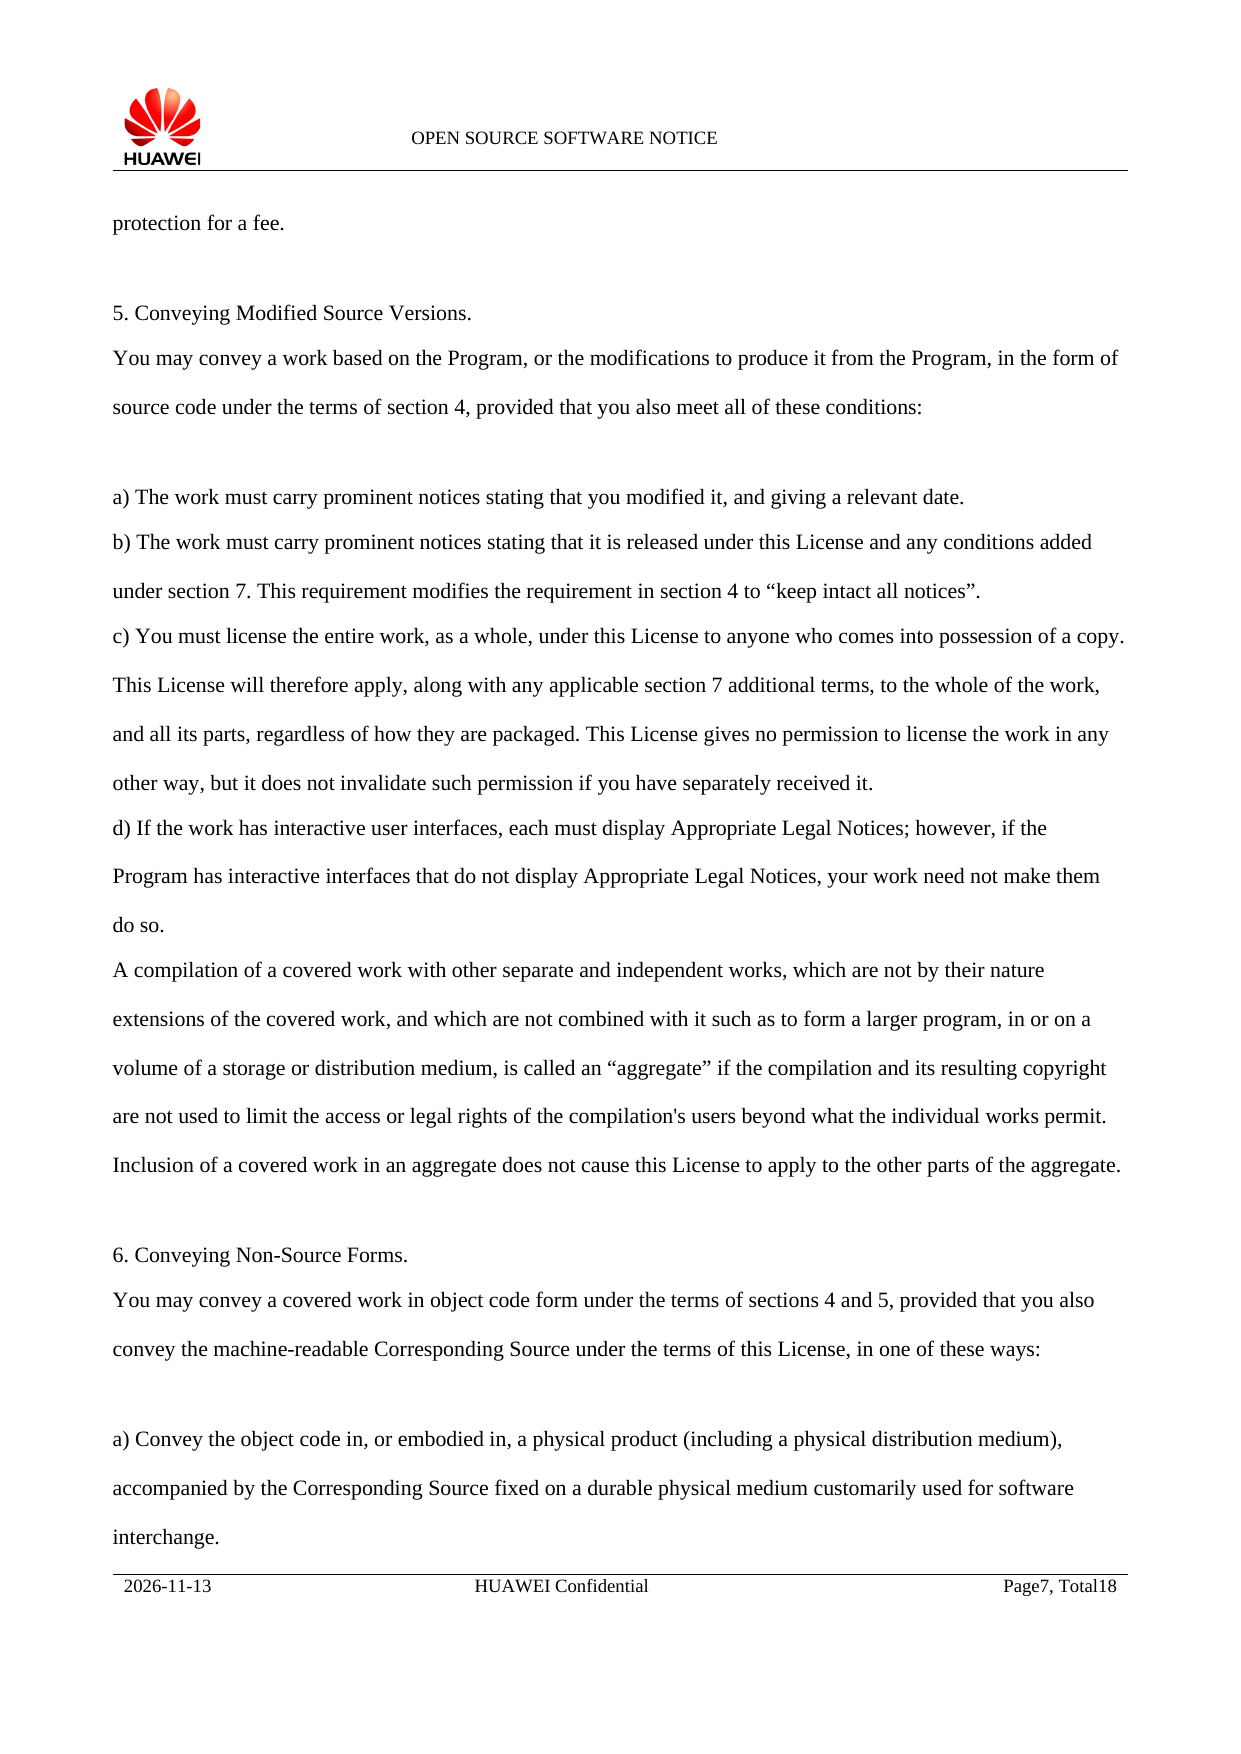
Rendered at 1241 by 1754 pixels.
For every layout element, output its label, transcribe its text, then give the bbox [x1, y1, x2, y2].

text 6. Conveying Non-Source Forms. [112, 1239, 1128, 1271]
text a) The work must carry prominent notices stating that you modified it, and giving a relevant date. [112, 481, 1128, 513]
text d) If the work has interactive user interfaces, each must display Appropriate Legal Notices; however, if the Program has interactive interfaces that do not display Appropriate Legal Notices, your work need not make them do so. [112, 811, 1128, 941]
text You may convey a work based on the Program, or the modifications to produce it from the Program, in the form of source code under the terms of section 4, provided that you also meet all of these conditions: [112, 342, 1128, 423]
text a) Convey the object code in, or embodied in, a physical product (including a physical distribution medium), accompanied by the Corresponding Source fixed on a durable physical medium customarily used for software interchange. [112, 1423, 1128, 1553]
text b) The work must carry prominent notices stating that it is released under this License and any conditions added under section 7. This requirement modifies the requirement in section 4 to “keep intact all notices”. [112, 526, 1128, 607]
text c) You must license the entire work, as a whole, under this License to anyone who comes into possession of a copy. This License will therefore apply, along with any applicable section 7 additional terms, to the whole of the work, and all its parts, regardless of how they are packaged. This License gives no permission to license the work in any other way, but it does not invalidate such permission if you have separately received it. [112, 619, 1128, 798]
text 5. Conveying Modified Source Versions. [112, 297, 1128, 329]
text A compilation of a covered work with other separate and independent works, which are not by their nature extensions of the covered work, and which are not combined with it such as to form a larger program, in or on a volume of a storage or distribution medium, is called an “aggregate” if the compilation and its resulting copyright are not used to limit the access or legal rights of the compilation's users beyond what the individual works permit. Inclusion of a covered work in an aggregate does not cause this License to apply to the other parts of the aggregate. [112, 953, 1128, 1181]
picture [124, 88, 201, 165]
text You may convey a covered work in object code form under the terms of sections 4 and 5, provided that you also convey the machine-readable Corresponding Source under the terms of this License, in one of these ways: [112, 1284, 1128, 1365]
text You may charge any price or no price for each copy that you convey, and you may offer support or warranty protection for a fee. [112, 206, 1128, 239]
